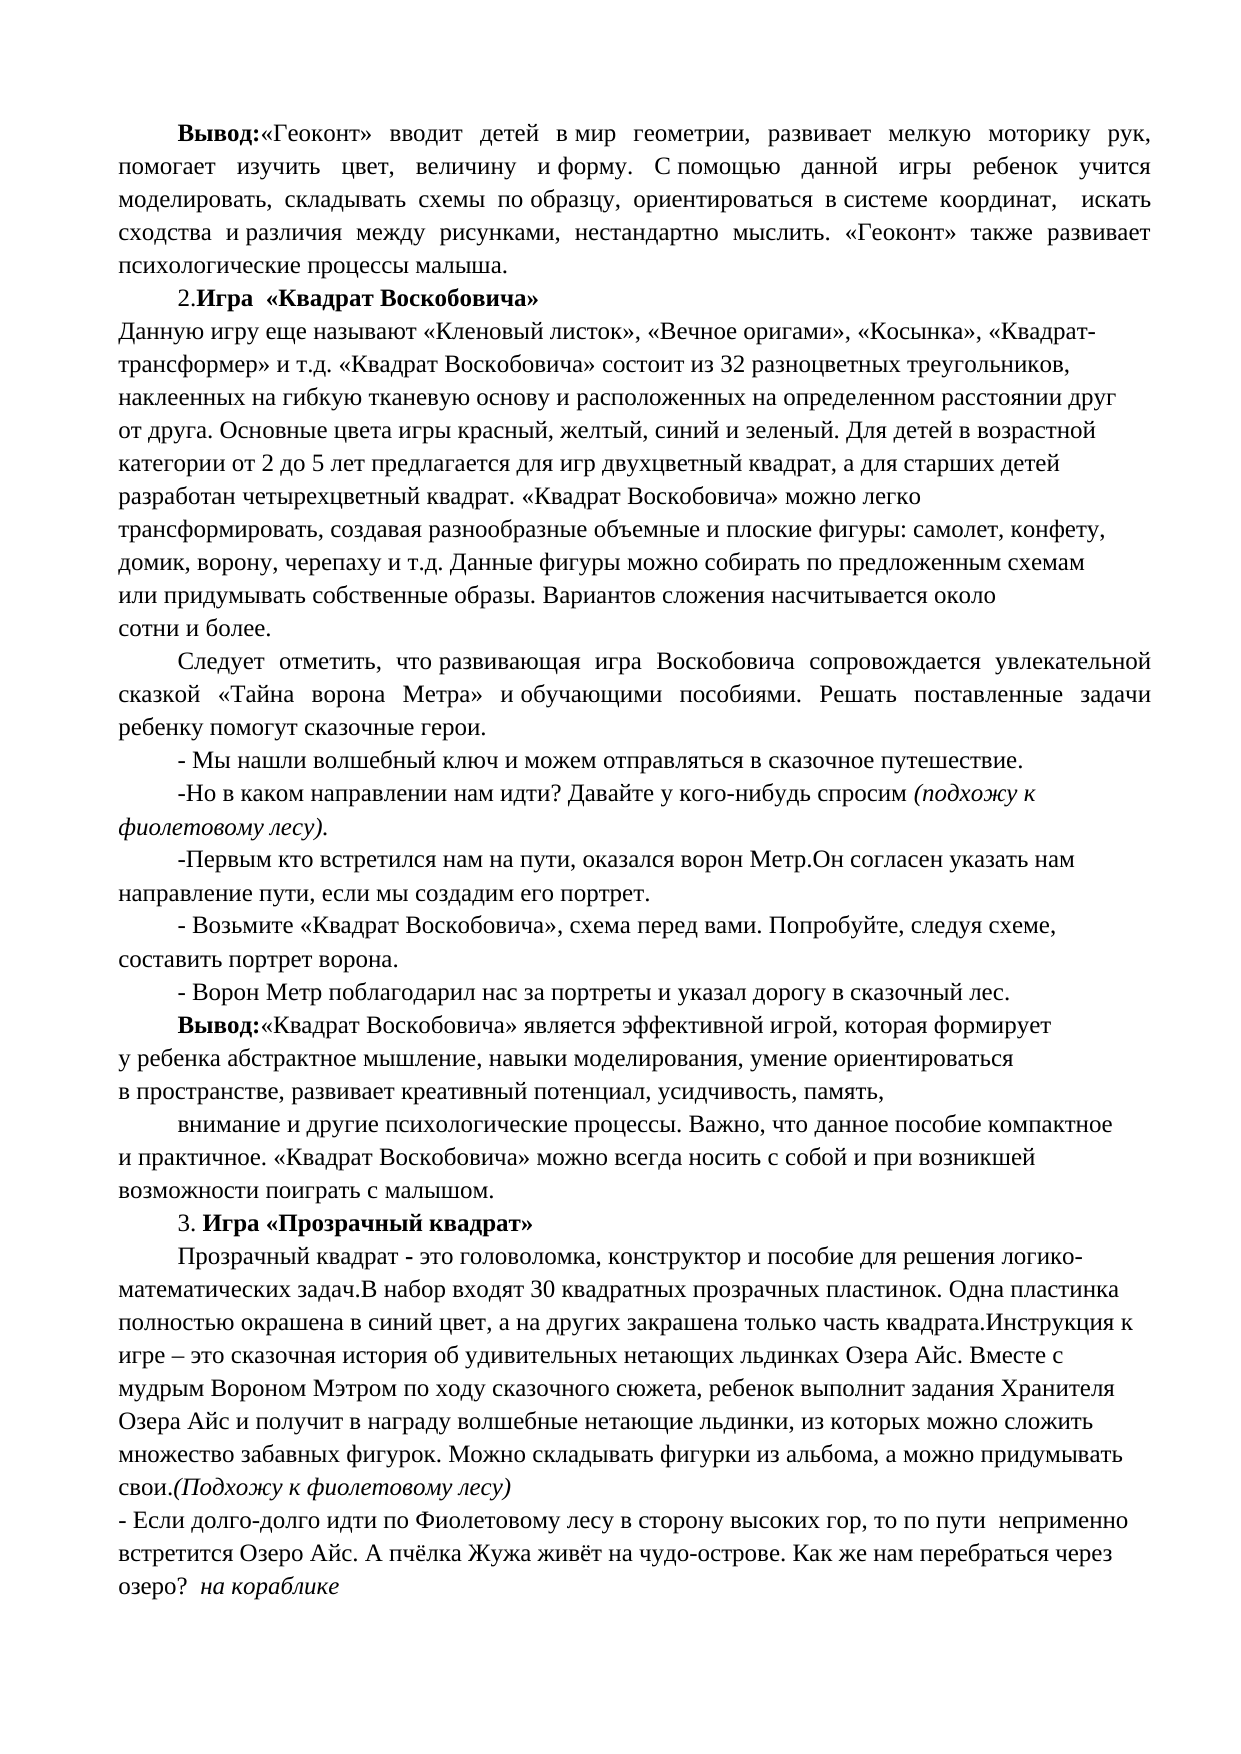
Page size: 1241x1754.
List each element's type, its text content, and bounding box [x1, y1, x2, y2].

text - Возьмите «Квадрат Воскобовича», схема перед вами. Попробуйте, следуя схеме, составить портрет ворона. [118, 911, 1152, 972]
text - Ворон Метр поблагодарил нас за портреты и указал дорогу в сказочный лес. [118, 977, 1152, 1005]
text 3. Игра «Прозрачный квадрат» [118, 1208, 1152, 1237]
text Прозрачный квадрат - это головоломка, конструктор и пособие для решения логико-математических задач.В набор входят 30 квадратных прозрачных пластинок. Одна пластинка полностью окрашена в синий цвет, а на других закрашена только часть квадрата.Инструкция к игре – это сказочная история об удивительных нетающих льдинках Озера Айс. Вместе с мудрым Вороном Мэтром по ходу сказочного сюжета, ребенок выполнит задания Хранителя Озера Айс и получит в награду волшебные нетающие льдинки, из которых можно сложить множество забавных фигурок. Можно складывать фигурки из альбома, а можно придумывать свои.(Подхожу к фиолетовому лесу) - Если долго-долго идти по Фиолетовому лесу в сторону высоких гор, то по пути неприменно встретится Озеро Айс. А пчёлка Жужа живёт на чудо-острове. Как же нам перебраться через озеро? на кораблике [118, 1241, 1152, 1600]
text -Но в каком направлении нам идти? Давайте у кого-нибудь спросим (подхожу к фиолетовому лесу). [118, 778, 1152, 840]
text Следует отметить, что развивающая игра Воскобовича сопровождается увлекательной сказкой «Тайна ворона Метра» и обучающими пособиями. Решать поставленные задачи ребенку помогут сказочные герои. [118, 646, 1152, 741]
text Вывод:«Геоконт» вводит детей в мир геометрии, развивает мелкую моторику рук, помогает изучить цвет, величину и форму. С помощью данной игры ребенок учится моделировать, складывать схемы по образцу, ориентироваться в системе координат, искать сходства и различия между рисунками, нестандартно мыслить. «Геоконт» также развивает психологические процессы малыша. [118, 118, 1152, 279]
text Вывод:«Квадрат Воскобовича» является эффективной игрой, которая формирует у ребенка абстрактное мышление, навыки моделирования, умение ориентироваться в пространстве, развивает креативный потенциал, усидчивость, память, [118, 1010, 1152, 1104]
text 2.Игра «Квадрат Воскобовича» Данную игру еще называют «Кленовый листок», «Вечное оригами», «Косынка», «Квадрат-трансформер» и т.д. «Квадрат Воскобовича» состоит из 32 разноцветных треугольников, наклеенных на гибкую тканевую основу и расположенных на определенном расстоянии друг от друга. Основные цвета игры красный, желтый, синий и зеленый. Для детей в возрастной категории от 2 до 5 лет предлагается для игр двухцветный квадрат, а для старших детей разработан четырехцветный квадрат. «Квадрат Воскобовича» можно легко трансформировать, создавая разнообразные объемные и плоские фигуры: самолет, конфету, домик, ворону, черепаху и т.д. Данные фигуры можно собирать по предложенным схемам или придумывать собственные образы. Вариантов сложения насчитывается около сотни и более. [118, 283, 1152, 642]
text внимание и другие психологические процессы. Важно, что данное пособие компактное и практичное. «Квадрат Воскобовича» можно всегда носить с собой и при возникшей возможности поиграть с малышом. [118, 1109, 1152, 1203]
text -Первым кто встретился нам на пути, оказался ворон Метр.Он согласен указать нам направление пути, если мы создадим его портрет. [118, 844, 1152, 906]
text - Мы нашли волшебный ключ и можем отправляться в сказочное путешествие. [118, 746, 1152, 774]
